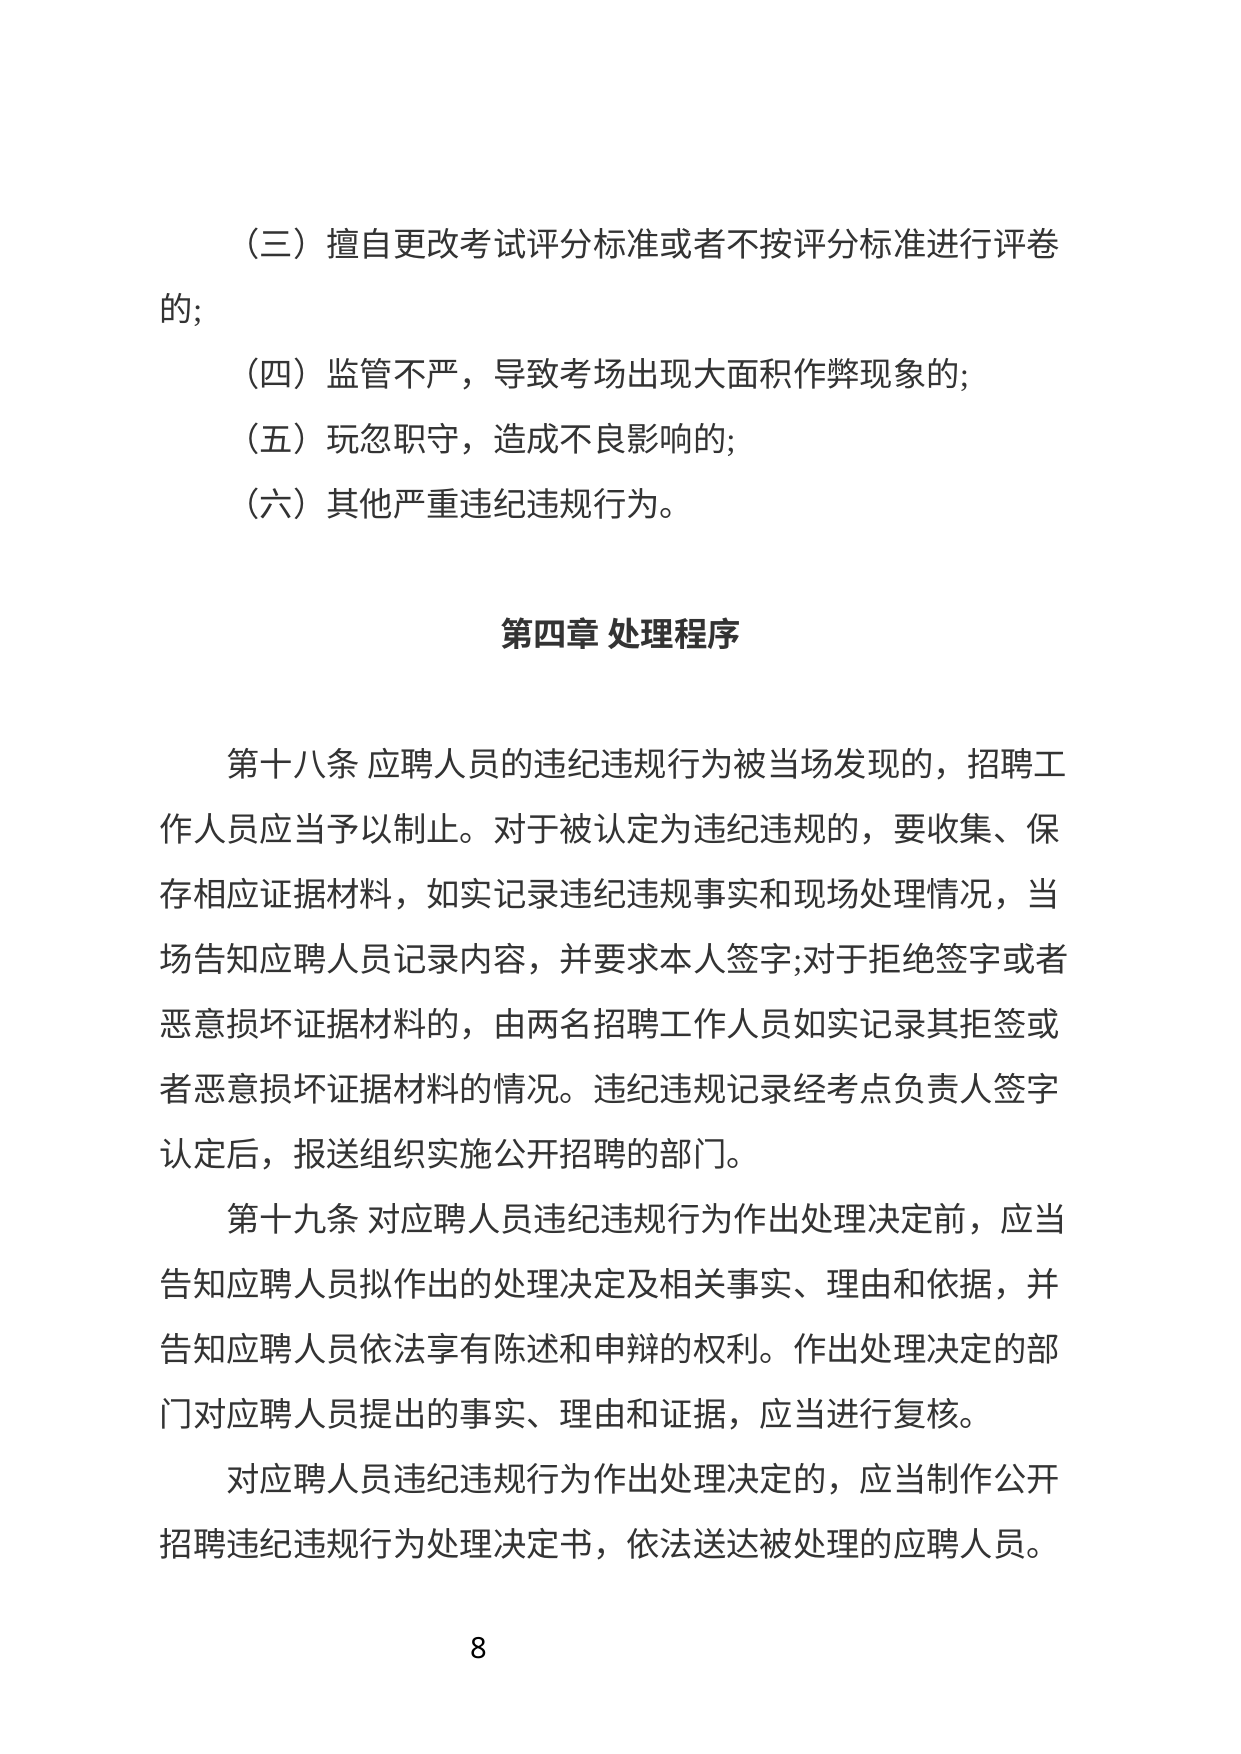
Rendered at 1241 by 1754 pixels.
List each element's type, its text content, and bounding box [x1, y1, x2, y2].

text （四）监管不严，导致考场出现大面积作弊现象的; [159, 339, 1081, 404]
text （六）其他严重违纪违规行为。 [159, 469, 1081, 534]
text 第四章 处理程序 [159, 599, 1081, 664]
text （五）玩忽职守，造成不良影响的; [159, 404, 1081, 469]
text （三）擅自更改考试评分标准或者不按评分标准进行评卷的; [159, 209, 1081, 339]
text 第十八条 应聘人员的违纪违规行为被当场发现的，招聘工作人员应当予以制止。对于被认定为违纪违规的，要收集、保存相应证据材料，如实记录违纪违规事实和现场处理情况，当场告知应聘人员记录内容，并要求本人签字;对于拒绝签字或者恶意损坏证据材料的，由两名招聘工作人员如实记录其拒签或者恶意损坏证据材料的情况。违纪违规记录经考点负责人签字认定后，报送组织实施公开招聘的部门。 [159, 729, 1081, 1184]
text 对应聘人员违纪违规行为作出处理决定的，应当制作公开招聘违纪违规行为处理决定书，依法送达被处理的应聘人员。 [159, 1444, 1081, 1574]
text 第十九条 对应聘人员违纪违规行为作出处理决定前，应当告知应聘人员拟作出的处理决定及相关事实、理由和依据，并告知应聘人员依法享有陈述和申辩的权利。作出处理决定的部门对应聘人员提出的事实、理由和证据，应当进行复核。 [159, 1184, 1081, 1444]
